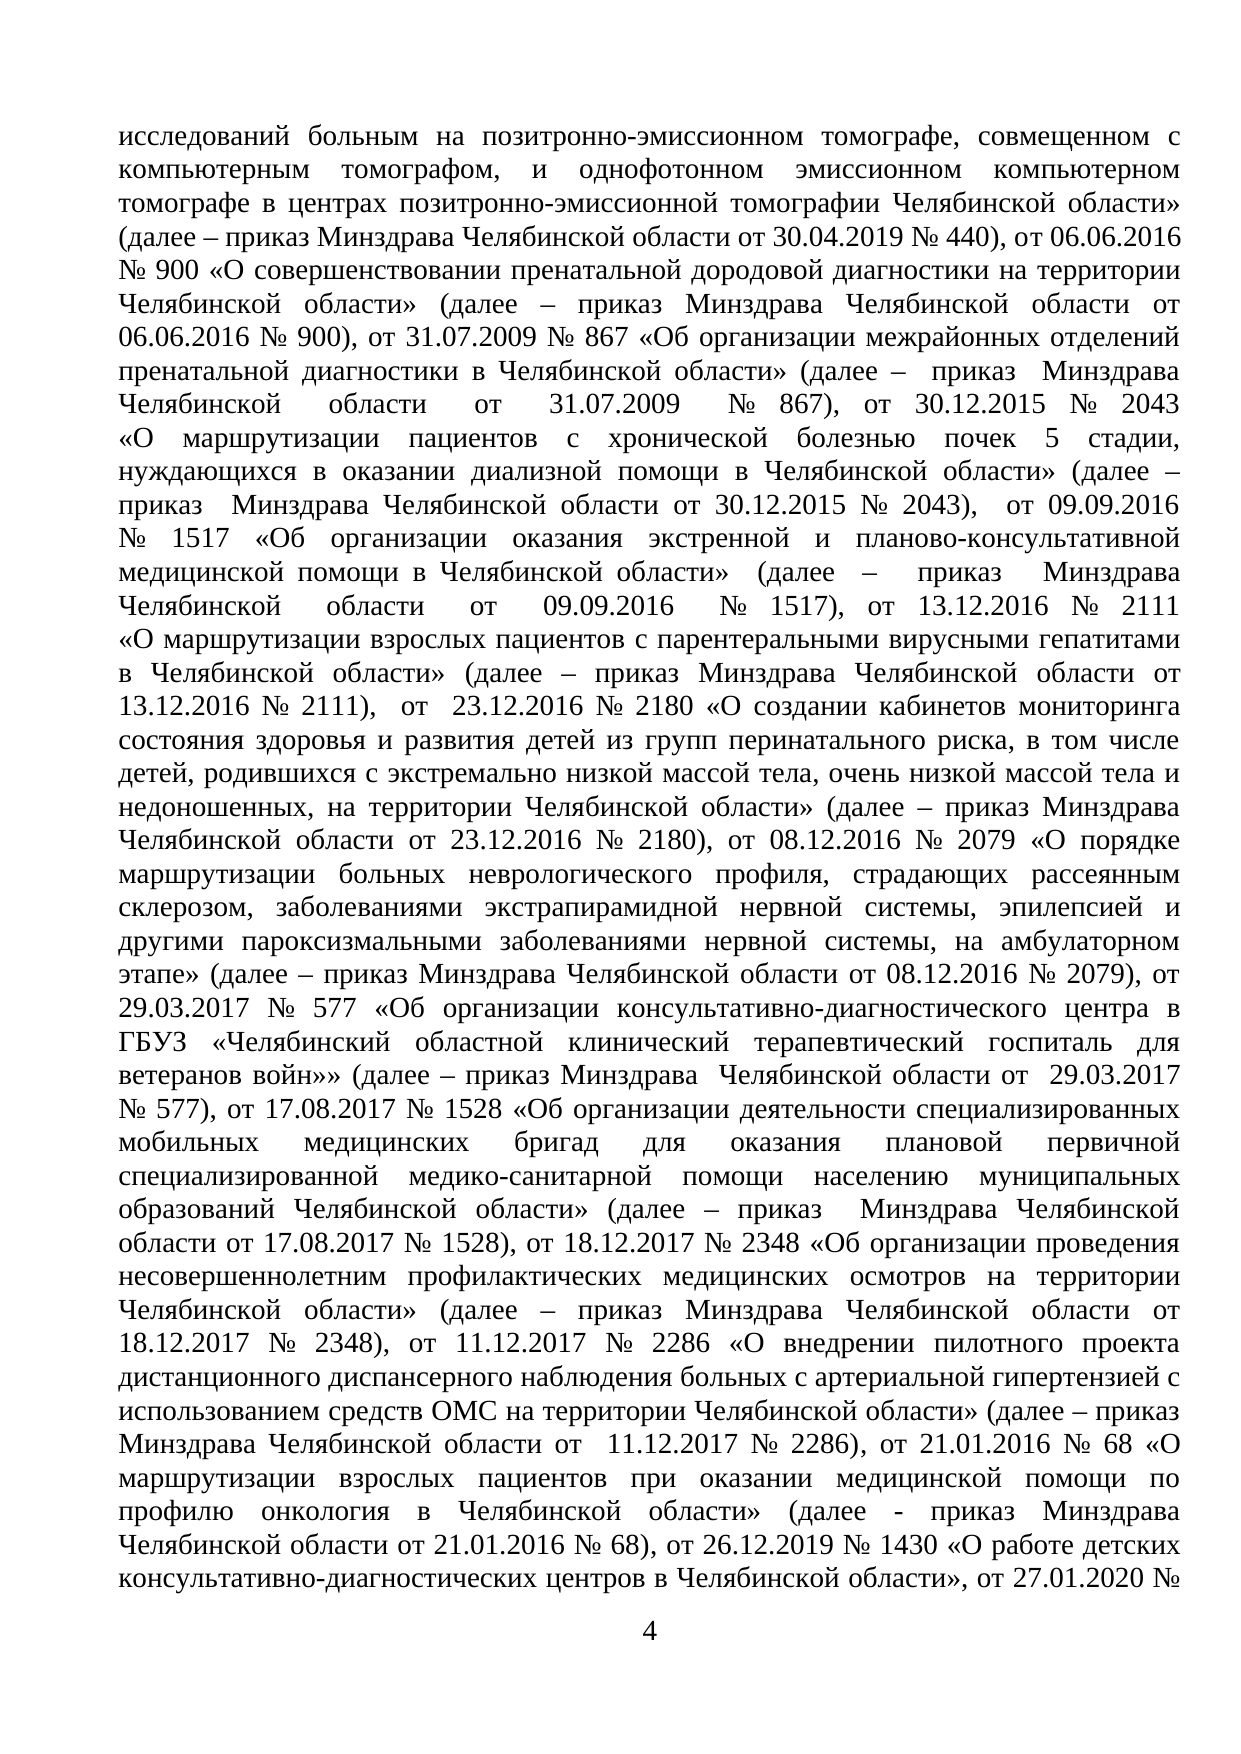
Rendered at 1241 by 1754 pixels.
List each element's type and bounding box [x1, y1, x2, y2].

text [118, 118, 1181, 1594]
